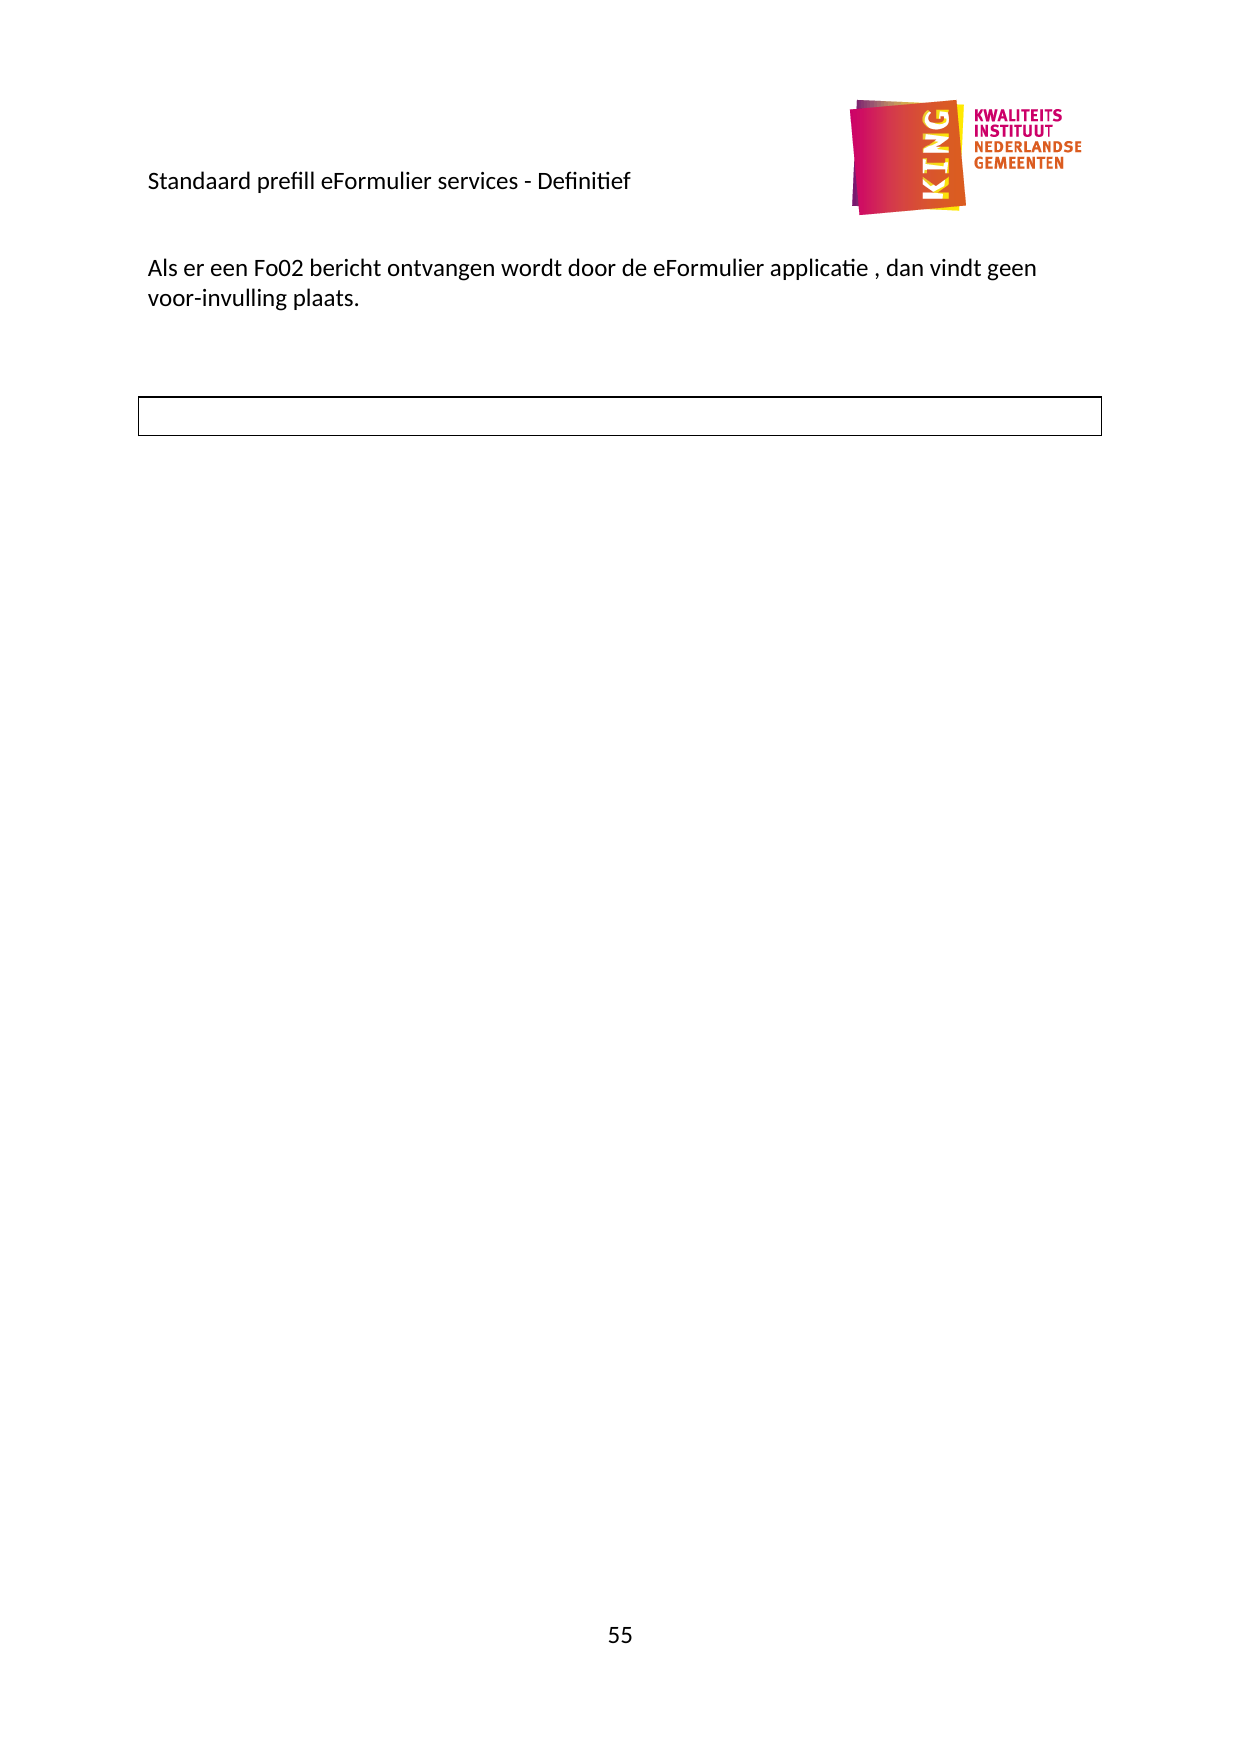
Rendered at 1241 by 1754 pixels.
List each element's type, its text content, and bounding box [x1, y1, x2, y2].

picture [849, 99, 1082, 216]
text Als er een Fo02 bericht ontvangen wordt door de eFormulier applicatie , dan vindt geen voor-invulling plaats. [148, 252, 1093, 313]
